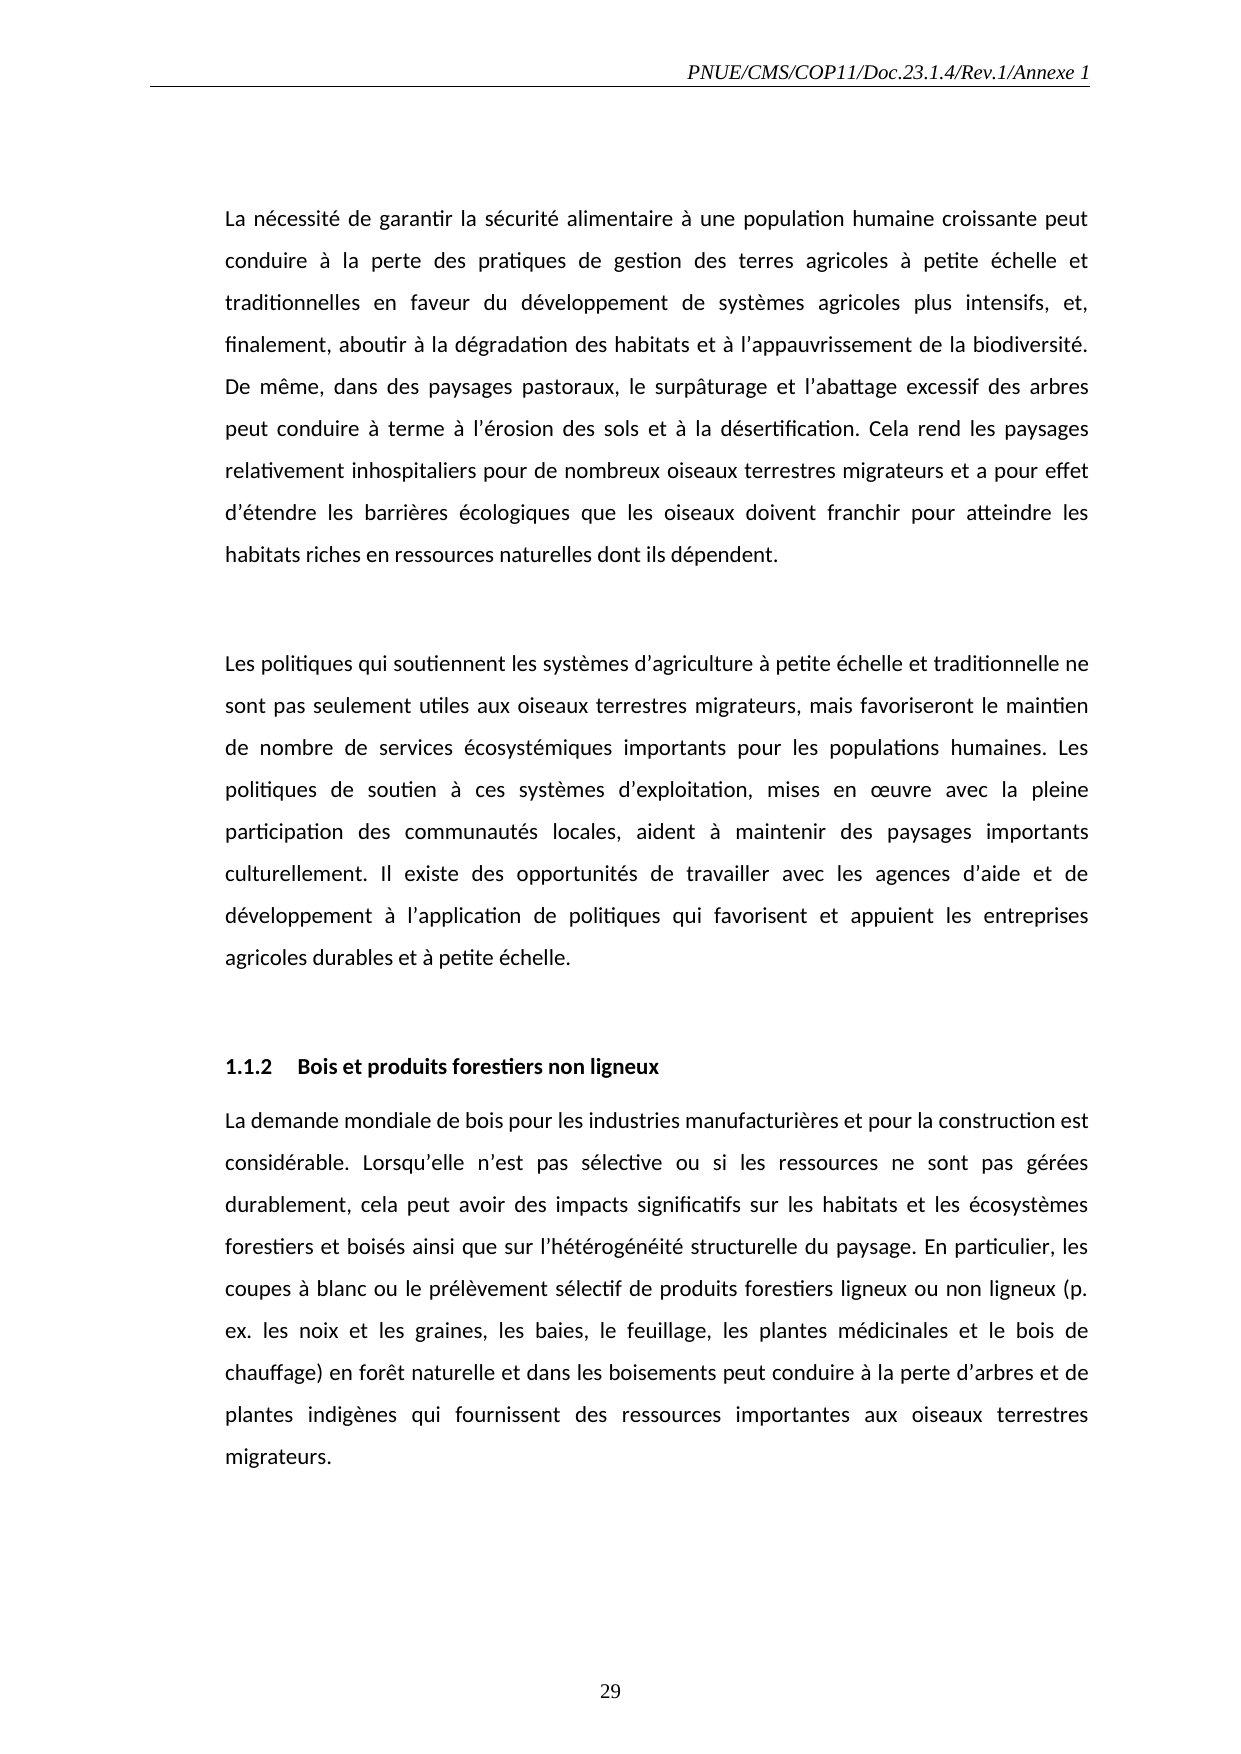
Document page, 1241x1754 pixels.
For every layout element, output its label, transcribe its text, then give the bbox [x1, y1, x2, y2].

text Les politiques qui soutiennent les systèmes d’agriculture à petite échelle et traditionnelle ne sont pas seulement utiles aux oiseaux terrestres migrateurs, mais favoriseront le maintien de nombre de services écosystémiques importants pour les populations humaines. Les politiques de soutien à ces systèmes d’exploitation, mises en œuvre avec la pleine participation des communautés locales, aident à maintenir des paysages importants culturellement. Il existe des opportunités de travailler avec les agences d’aide et de développement à l’application de politiques qui favorisent et appuient les entreprises agricoles durables et à petite échelle. [225, 649, 1090, 971]
text La demande mondiale de bois pour les industries manufacturières et pour la construction est considérable. Lorsqu’elle n’est pas sélective ou si les ressources ne sont pas gérées durablement, cela peut avoir des impacts significatifs sur les habitats et les écosystèmes forestiers et boisés ainsi que sur l’hétérogénéité structurelle du paysage. En particulier, les coupes à blanc ou le prélèvement sélectif de produits forestiers ligneux ou non ligneux (p. ex. les noix et les graines, les baies, le feuillage, les plantes médicinales et le bois de chauffage) en forêt naturelle et dans les boisements peut conduire à la perte d’arbres et de plantes indigènes qui fournissent des ressources importantes aux oiseaux terrestres migrateurs. [225, 1107, 1090, 1470]
text 1.1.2 Bois et produits forestiers non ligneux [150, 1052, 1090, 1080]
text La nécessité de garantir la sécurité alimentaire à une population humaine croissante peut conduire à la perte des pratiques de gestion des terres agricoles à petite échelle et traditionnelles en faveur du développement de systèmes agricoles plus intensifs, et, finalement, aboutir à la dégradation des habitats et à l’appauvrissement de la biodiversité. De même, dans des paysages pastoraux, le surpâturage et l’abattage excessif des arbres peut conduire à terme à l’érosion des sols et à la désertification. Cela rend les paysages relativement inhospitaliers pour de nombreux oiseaux terrestres migrateurs et a pour effet d’étendre les barrières écologiques que les oiseaux doivent franchir pour atteindre les habitats riches en ressources naturelles dont ils dépendent. [225, 204, 1090, 568]
